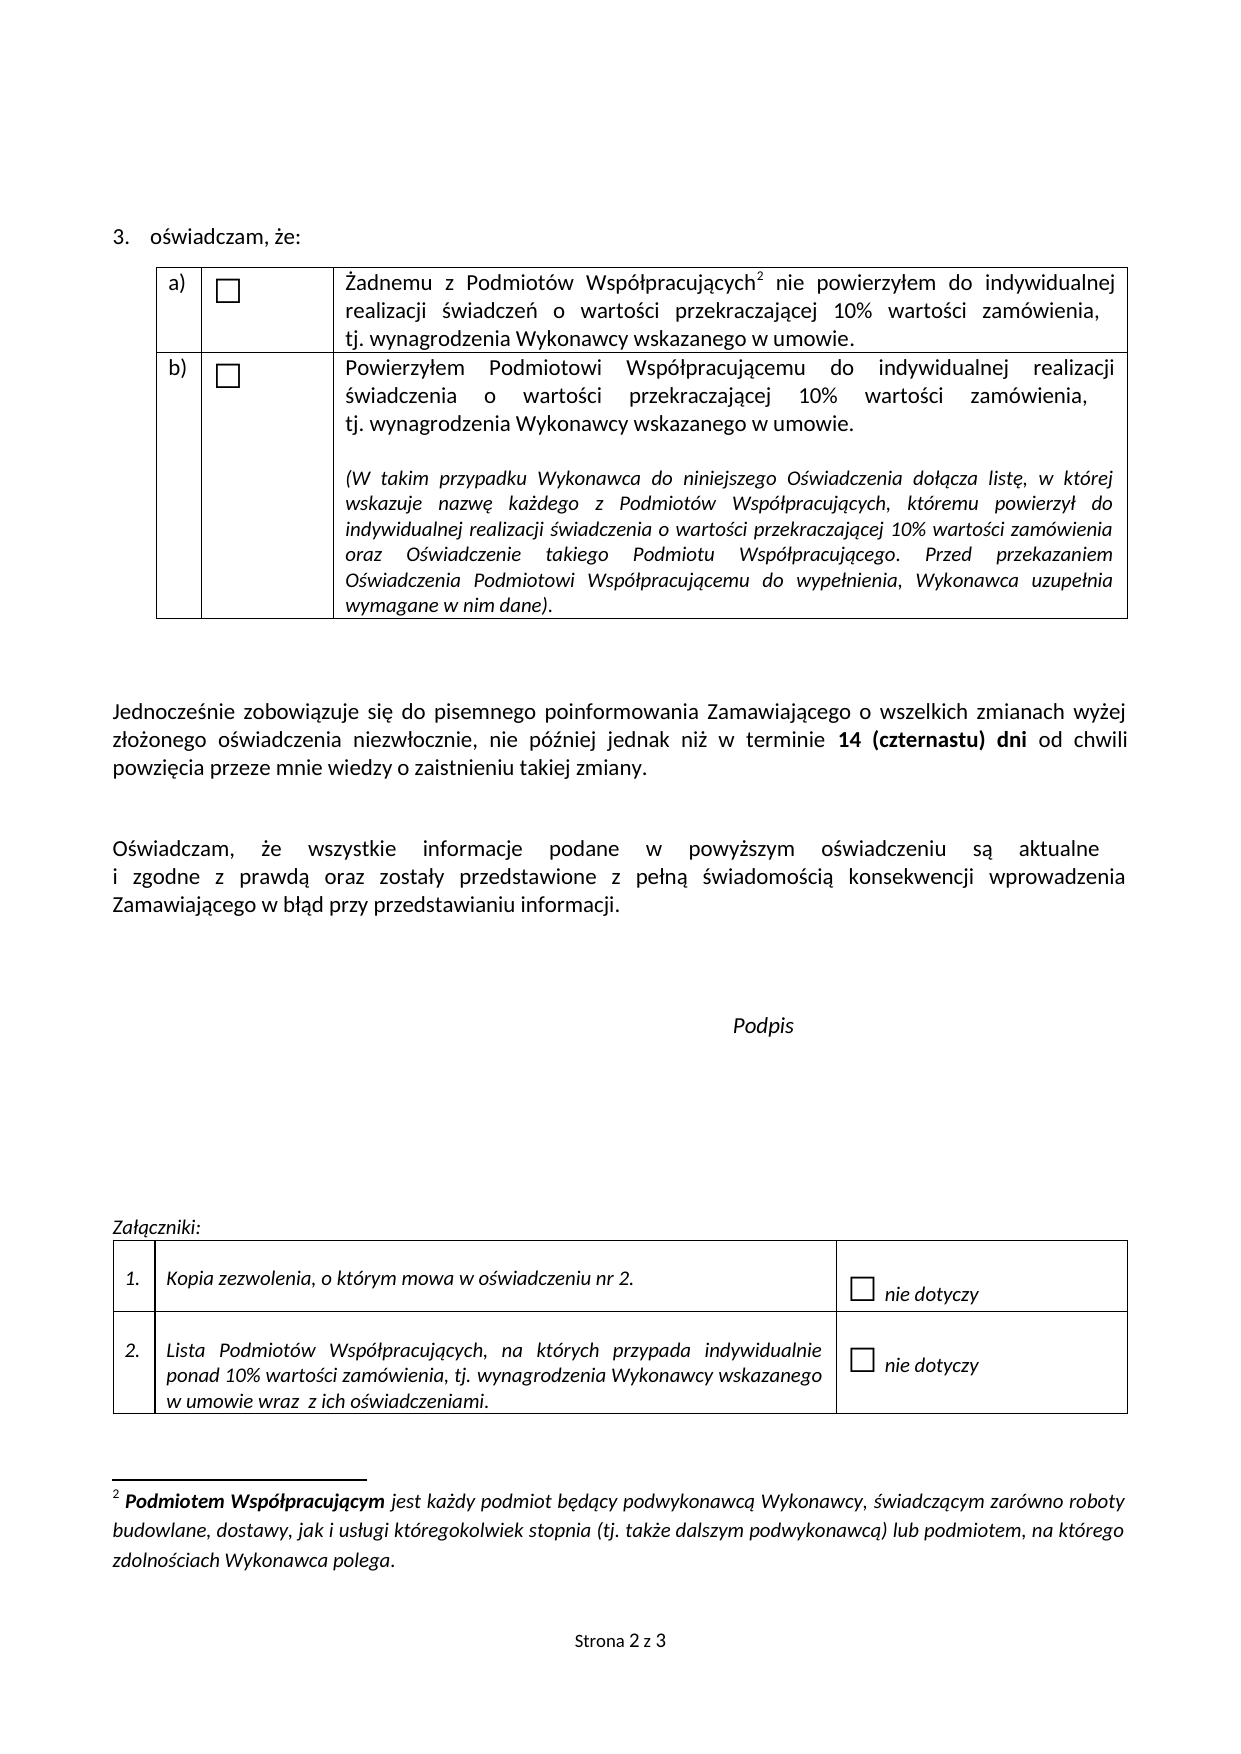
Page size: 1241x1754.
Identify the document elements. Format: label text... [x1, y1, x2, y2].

table_header a) [157, 268, 201, 352]
table_header [202, 268, 333, 352]
table_cell b) [157, 353, 201, 618]
table_cell Lista Podmiotów Współpracujących, na których przypada indywidualnie ponad 10% wartości zamówienia, tj. wynagrodzenia Wykonawcy wskazanego w umowie wraz z ich oświadczeniami. [156, 1312, 836, 1413]
text Załączniki: [112, 1214, 1128, 1239]
table_cell [202, 353, 333, 618]
table_cell nie dotyczy [837, 1312, 1127, 1413]
table_header 1. [114, 1241, 154, 1311]
table_cell Powierzyłem Podmiotowi Współpracującemu do indywidualnej realizacji świadczenia o wartości przekraczającej 10% wartości zamówienia, tj. wynagrodzenia Wykonawcy wskazanego w umowie. (W takim przypadku Wykonawca do niniejszego Oświadczenia dołącza listę, w której wskazuje nazwę każdego z Podmiotów Współpracujących, któremu powierzył do indywidualnej realizacji świadczenia o wartości przekraczającej 10% wartości zamówienia oraz Oświadczenie takiego Podmiotu Współpracującego. Przed przekazaniem Oświadczenia Podmiotowi Współpracującemu do wypełnienia, Wykonawca uzupełnia wymagane w nim dane). [334, 353, 1127, 618]
table_header Kopia zezwolenia, o którym mowa w oświadczeniu nr 2. [156, 1241, 836, 1311]
list oświadczam, że: [112, 222, 1128, 250]
text Jednocześnie zobowiązuje się do pisemnego poinformowania Zamawiającego o wszelkich zmianach wyżej złożonego oświadczenia niezwłocznie, nie później jednak niż w terminie 14 (czternastu) dni od chwili powzięcia przeze mnie wiedzy o zaistnieniu takiej zmiany. [112, 697, 1128, 781]
table_header nie dotyczy [837, 1241, 1127, 1311]
text Oświadczam, że wszystkie informacje podane w powyższym oświadczeniu są aktualne i zgodne z prawdą oraz zostały przedstawione z pełną świadomością konsekwencji wprowadzenia Zamawiającego w błąd przy przedstawianiu informacji. [112, 834, 1128, 918]
table_header Żadnemu z Podmiotów Współpracujących nie powierzyłem do indywidualnej realizacji świadczeń o wartości przekraczającej 10% wartości zamówienia, tj. wynagrodzenia Wykonawcy wskazanego w umowie. [334, 268, 1127, 352]
table_cell 2. [114, 1312, 154, 1413]
text Podpis [733, 1011, 1128, 1039]
